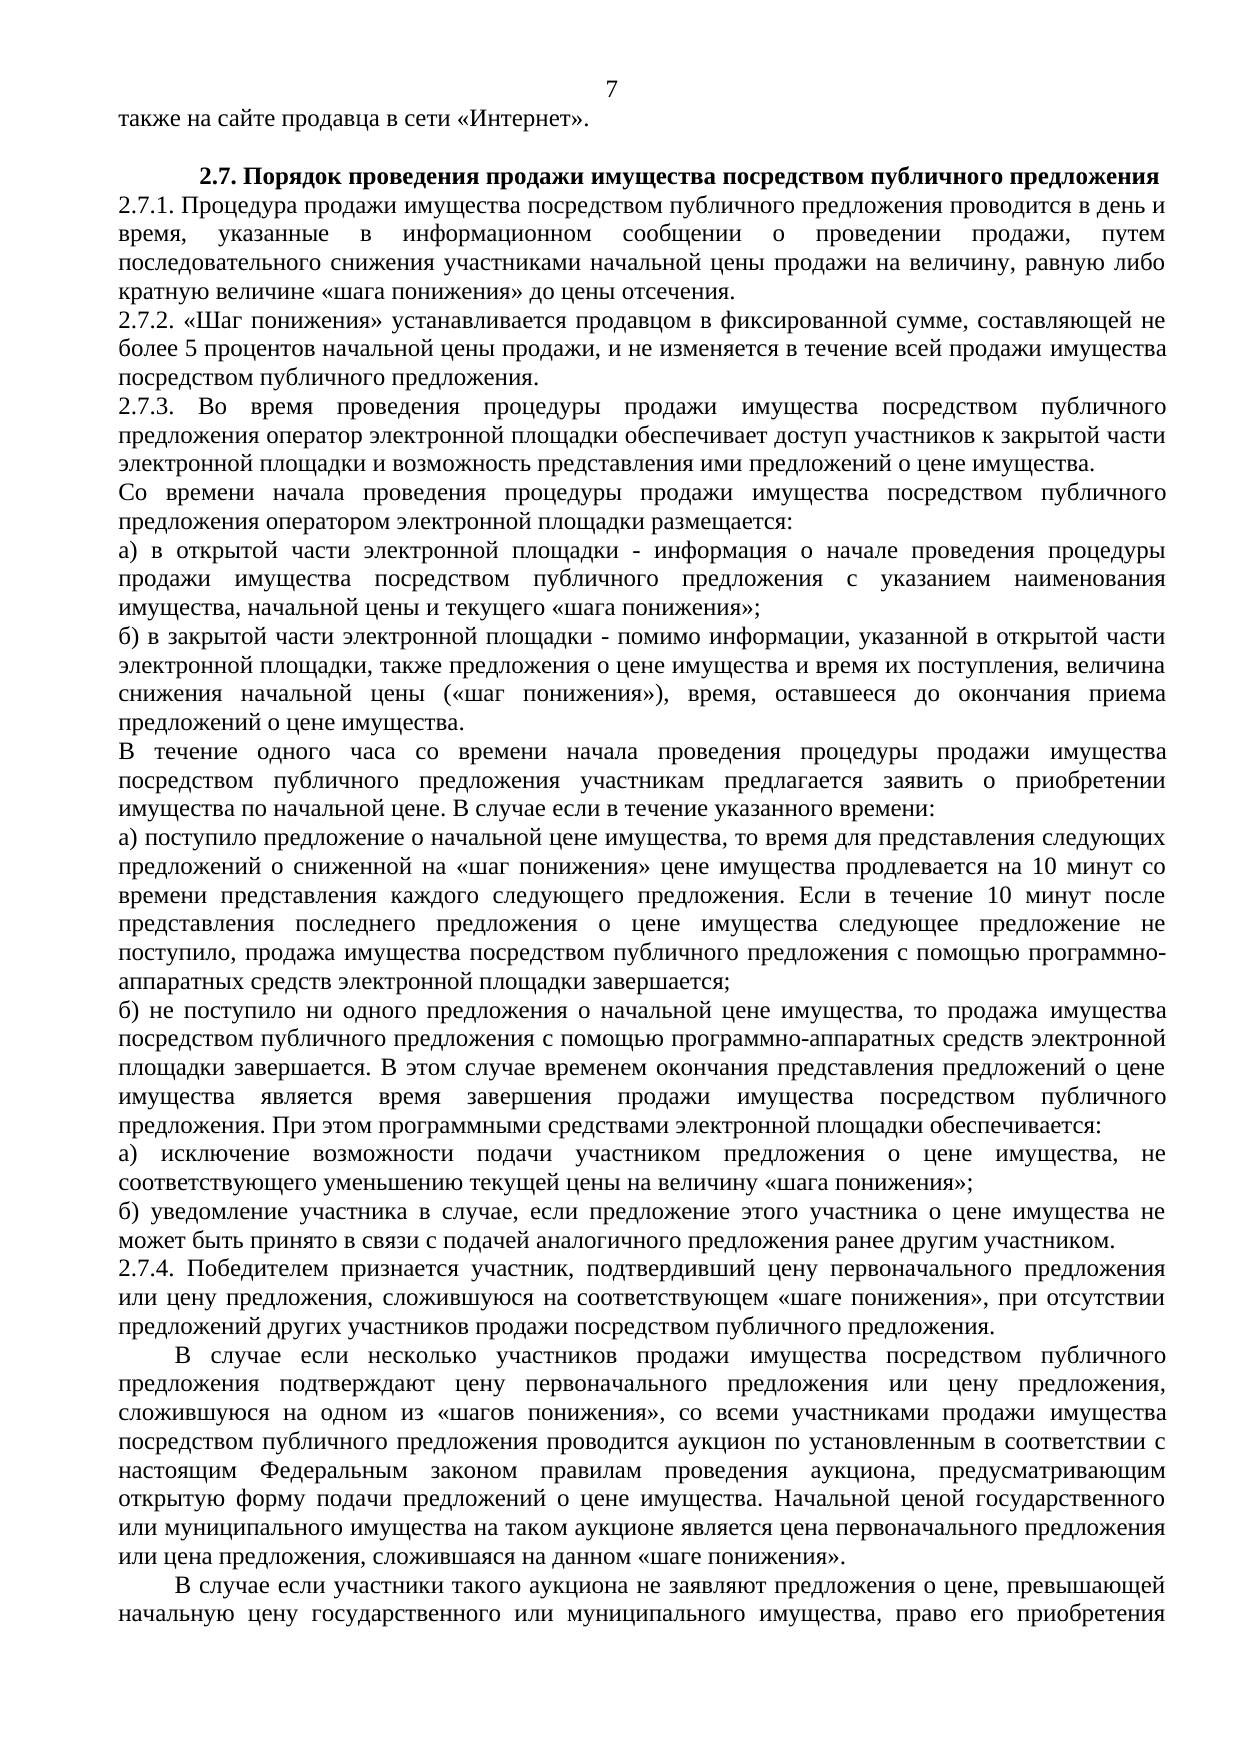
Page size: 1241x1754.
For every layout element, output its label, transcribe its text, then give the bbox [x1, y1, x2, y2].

text б) в закрытой части электронной площадки - помимо информации, указанной в открытой части электронной площадки, также предложения о цене имущества и время их поступления, величина снижения начальной цены («шаг понижения»), время, оставшееся до окончания приема предложений о цене имущества. [118, 621, 1167, 736]
text 2.7. Порядок проведения продажи имущества посредством публичного предложения [118, 161, 1167, 190]
text 2.7.2. «Шаг понижения» устанавливается продавцом в фиксированной сумме, составляющей не более 5 процентов начальной цены продажи, и не изменяется в течение всей продажи имущества посредством публичного предложения. [118, 305, 1167, 391]
text б) не поступило ни одного предложения о начальной цене имущества, то продажа имущества посредством публичного предложения с помощью программно-аппаратных средств электронной площадки завершается. В этом случае временем окончания представления предложений о цене имущества является время завершения продажи имущества посредством публичного предложения. При этом программными средствами электронной площадки обеспечивается: [118, 995, 1167, 1138]
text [118, 1570, 1167, 1627]
text б) уведомление участника в случае, если предложение этого участника о цене имущества не может быть принято в связи с подачей аналогичного предложения ранее другим участником. [118, 1196, 1167, 1253]
text 2.7.1. Процедура продажи имущества посредством публичного предложения проводится в день и время, указанные в информационном сообщении о проведении продажи, путем последовательного снижения участниками начальной цены продажи на величину, равную либо кратную величине «шага понижения» до цены отсечения. [118, 190, 1167, 305]
text 2.7.3. Во время проведения процедуры продажи имущества посредством публичного предложения оператор электронной площадки обеспечивает доступ участников к закрытой части электронной площадки и возможность представления ими предложений о цене имущества. [118, 391, 1167, 477]
text а) в открытой части электронной площадки - информация о начале проведения процедуры продажи имущества посредством публичного предложения с указанием наименования имущества, начальной цены и текущего «шага понижения»; [118, 535, 1167, 621]
text В течение одного часа со времени начала проведения процедуры продажи имущества посредством публичного предложения участникам предлагается заявить о приобретении имущества по начальной цене. В случае если в течение указанного времени: [118, 736, 1167, 822]
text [118, 103, 1167, 132]
text 2.7.4. Победителем признается участник, подтвердивший цену первоначального предложения или цену предложения, сложившуюся на соответствующем «шаге понижения», при отсутствии предложений других участников продажи посредством публичного предложения. [118, 1253, 1167, 1340]
text а) исключение возможности подачи участником предложения о цене имущества, не соответствующего уменьшению текущей цены на величину «шага понижения»; [118, 1138, 1167, 1196]
text а) поступило предложение о начальной цене имущества, то время для представления следующих предложений о сниженной на «шаг понижения» цене имущества продлевается на 10 минут со времени представления каждого следующего предложения. Если в течение 10 минут после представления последнего предложения о цене имущества следующее предложение не поступило, продажа имущества посредством публичного предложения с помощью программно-аппаратных средств электронной площадки завершается; [118, 822, 1167, 995]
text В случае если несколько участников продажи имущества посредством публичного предложения подтверждают цену первоначального предложения или цену предложения, сложившуюся на одном из «шагов понижения», со всеми участниками продажи имущества посредством публичного предложения проводится аукцион по установленным в соответствии с настоящим Федеральным законом правилам проведения аукциона, предусматривающим открытую форму подачи предложений о цене имущества. Начальной ценой государственного или муниципального имущества на таком аукционе является цена первоначального предложения или цена предложения, сложившаяся на данном «шаге понижения». [118, 1340, 1167, 1570]
text Со времени начала проведения процедуры продажи имущества посредством публичного предложения оператором электронной площадки размещается: [118, 477, 1167, 535]
